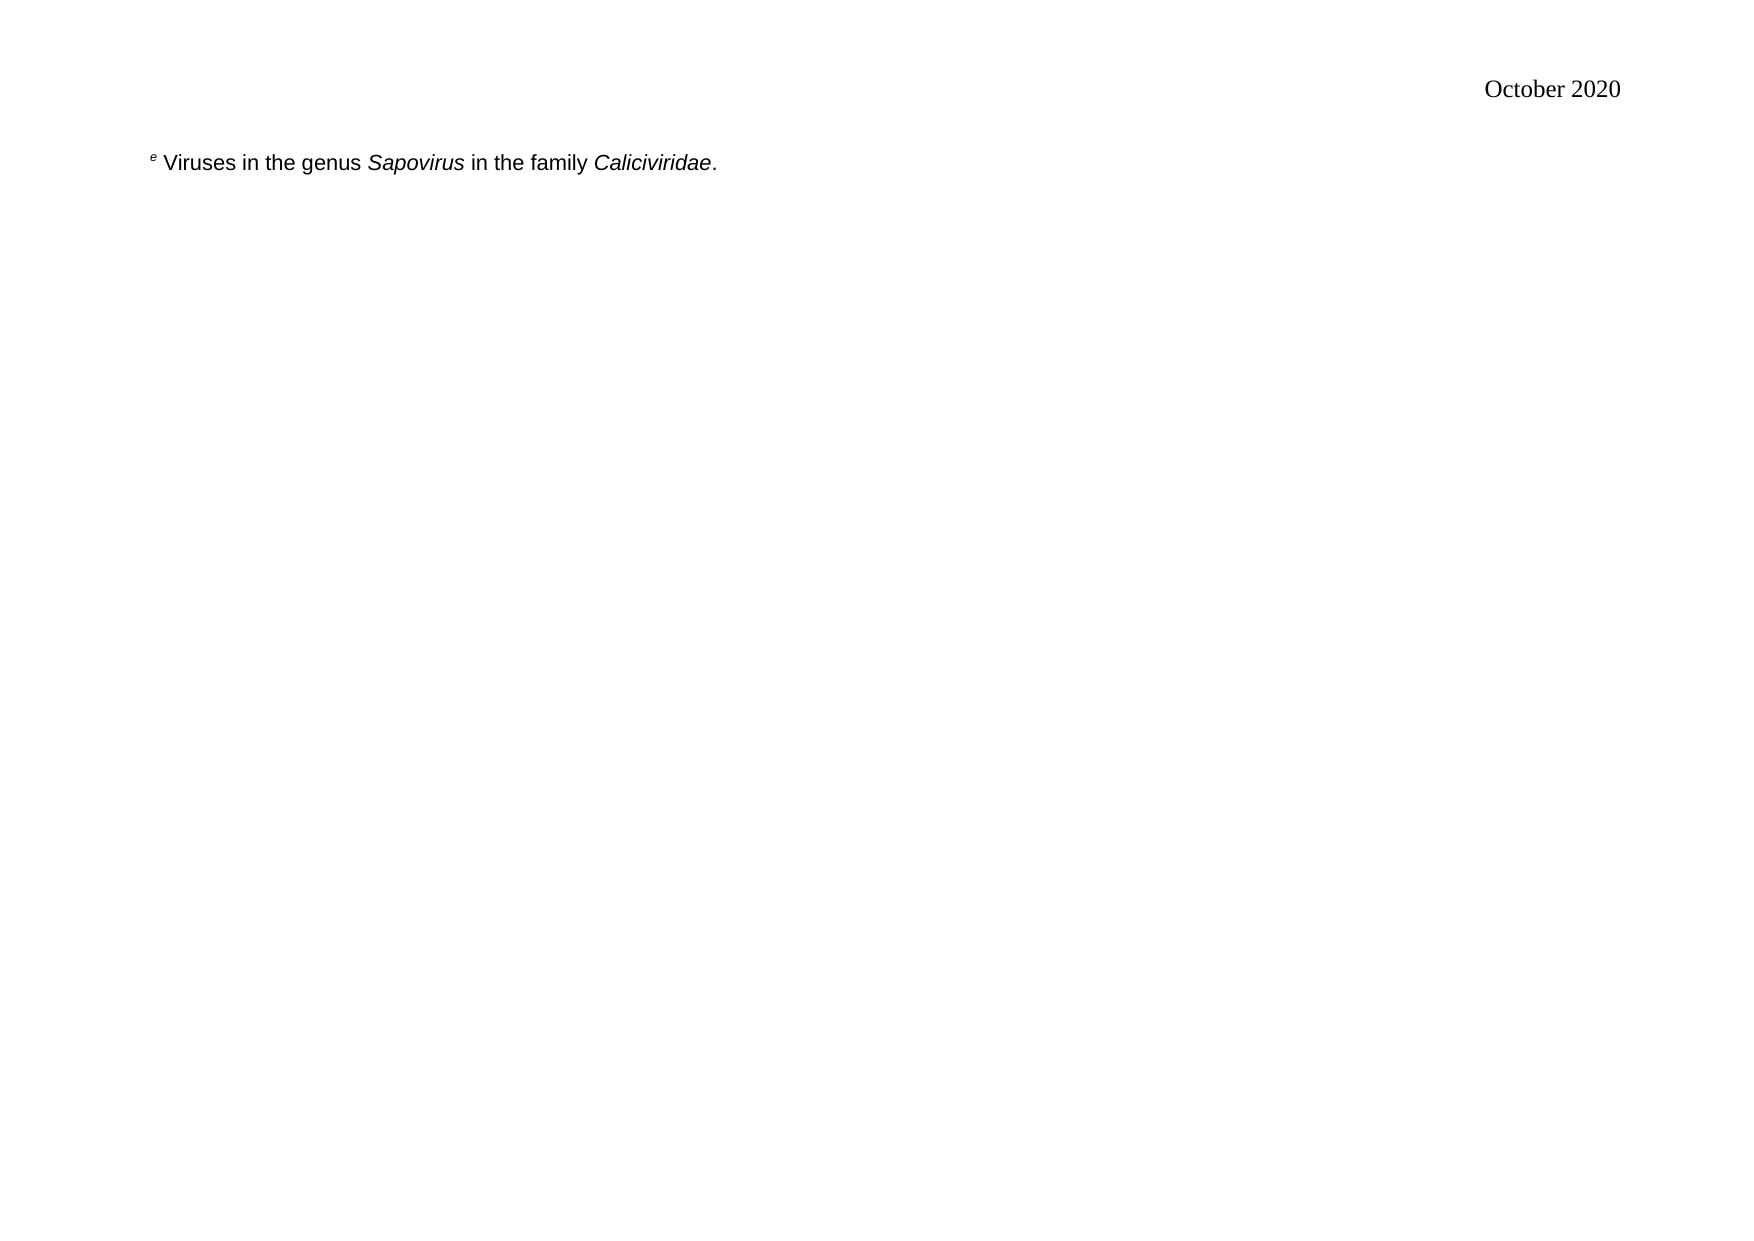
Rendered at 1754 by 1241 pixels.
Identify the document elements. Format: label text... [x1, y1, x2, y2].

text e Viruses in the genus Sapovirus in the family Caliciviridae. [150, 150, 1621, 175]
